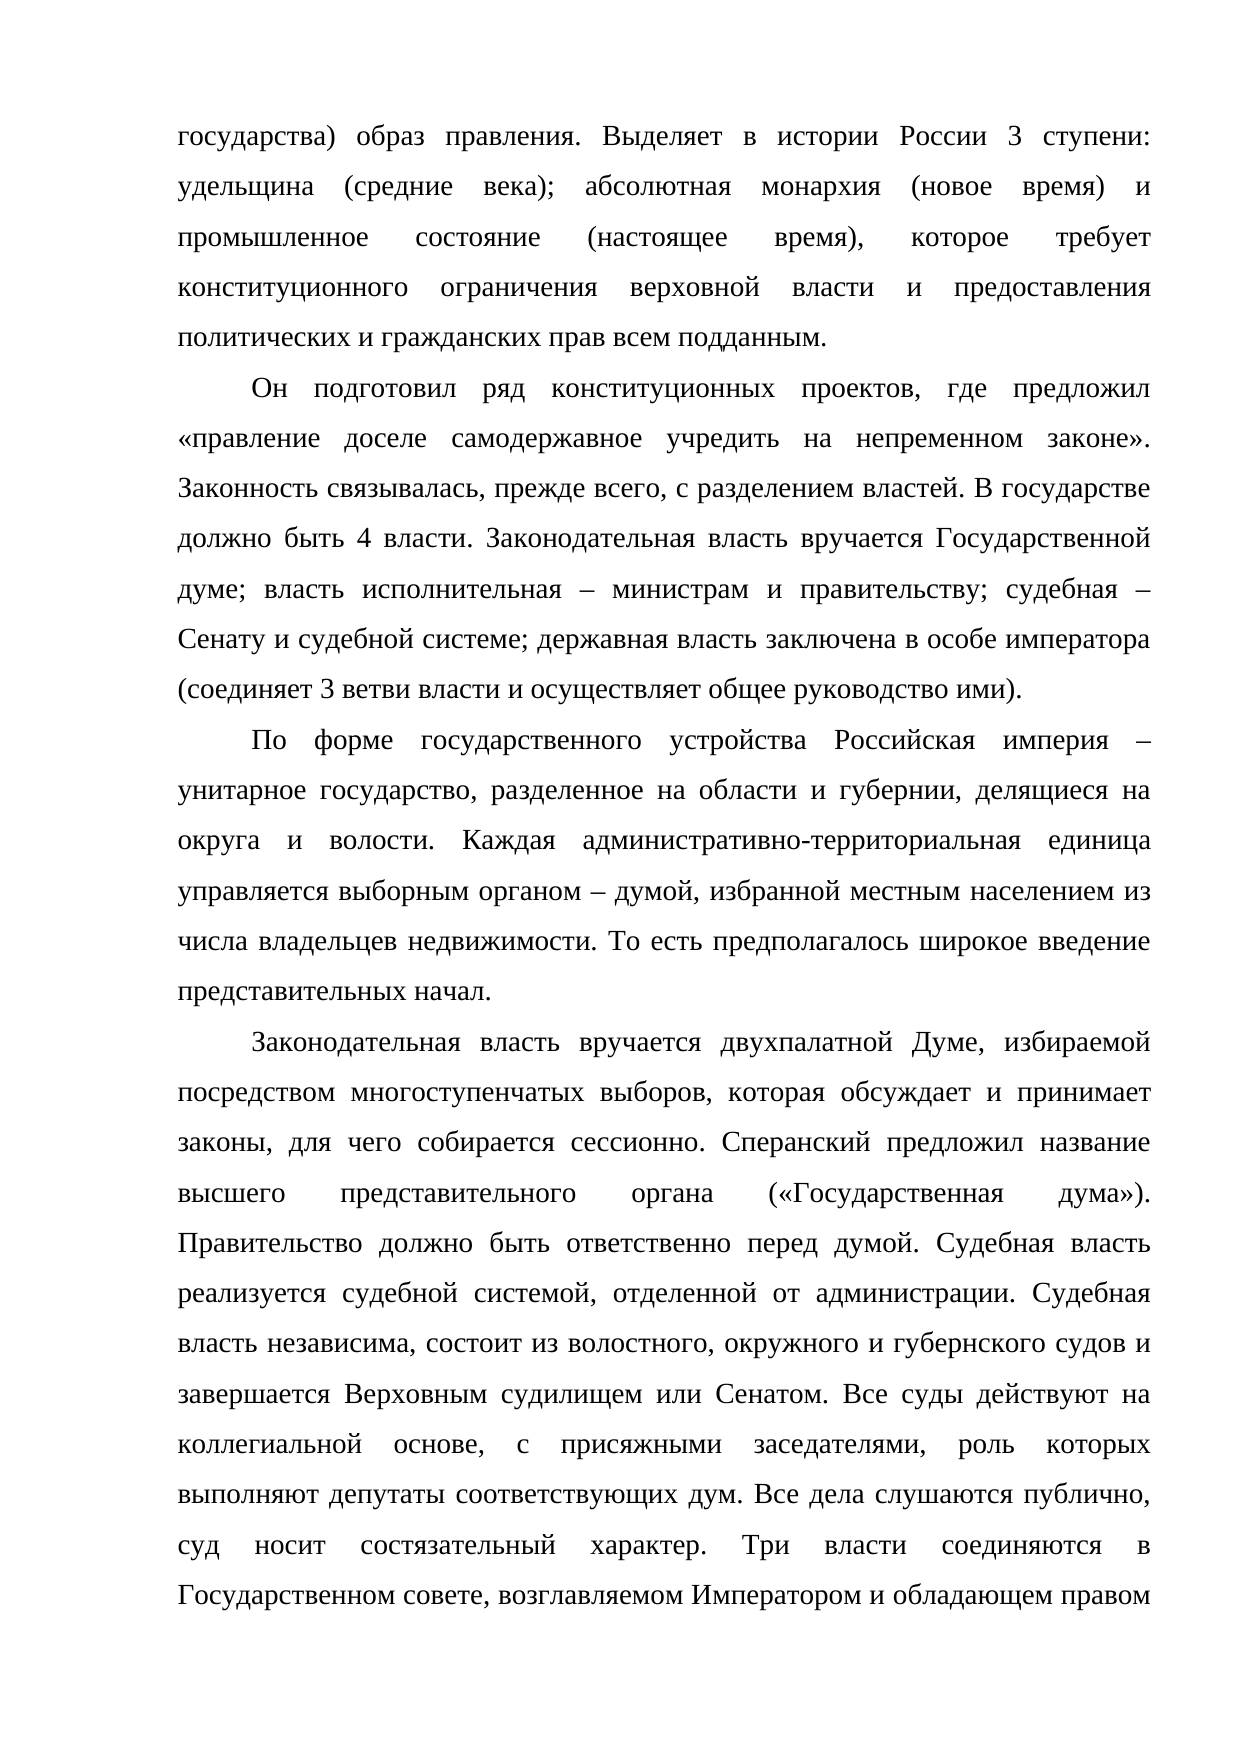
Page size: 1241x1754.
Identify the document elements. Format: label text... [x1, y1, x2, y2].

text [177, 1024, 1152, 1611]
text Он подготовил ряд конституционных проектов, где предложил «правление доселе самодержавное учредить на непременном законе». Законность связывалась, прежде всего, с разделением властей. В государстве должно быть 4 власти. Законодательная власть вручается Государственной думе; власть исполнительная – министрам и правительству; судебная – Сенату и судебной системе; державная власть заключена в особе императора (соединяет 3 ветви власти и осуществляет общее руководство ими). [177, 370, 1152, 705]
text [177, 118, 1152, 353]
text По форме государственного устройства Российская империя – унитарное государство, разделенное на области и губернии, делящиеся на округа и волости. Каждая административно-территориальная единица управляется выборным органом – думой, избранной местным населением из числа владельцев недвижимости. То есть предполагалось широкое введение представительных начал. [177, 722, 1152, 1007]
